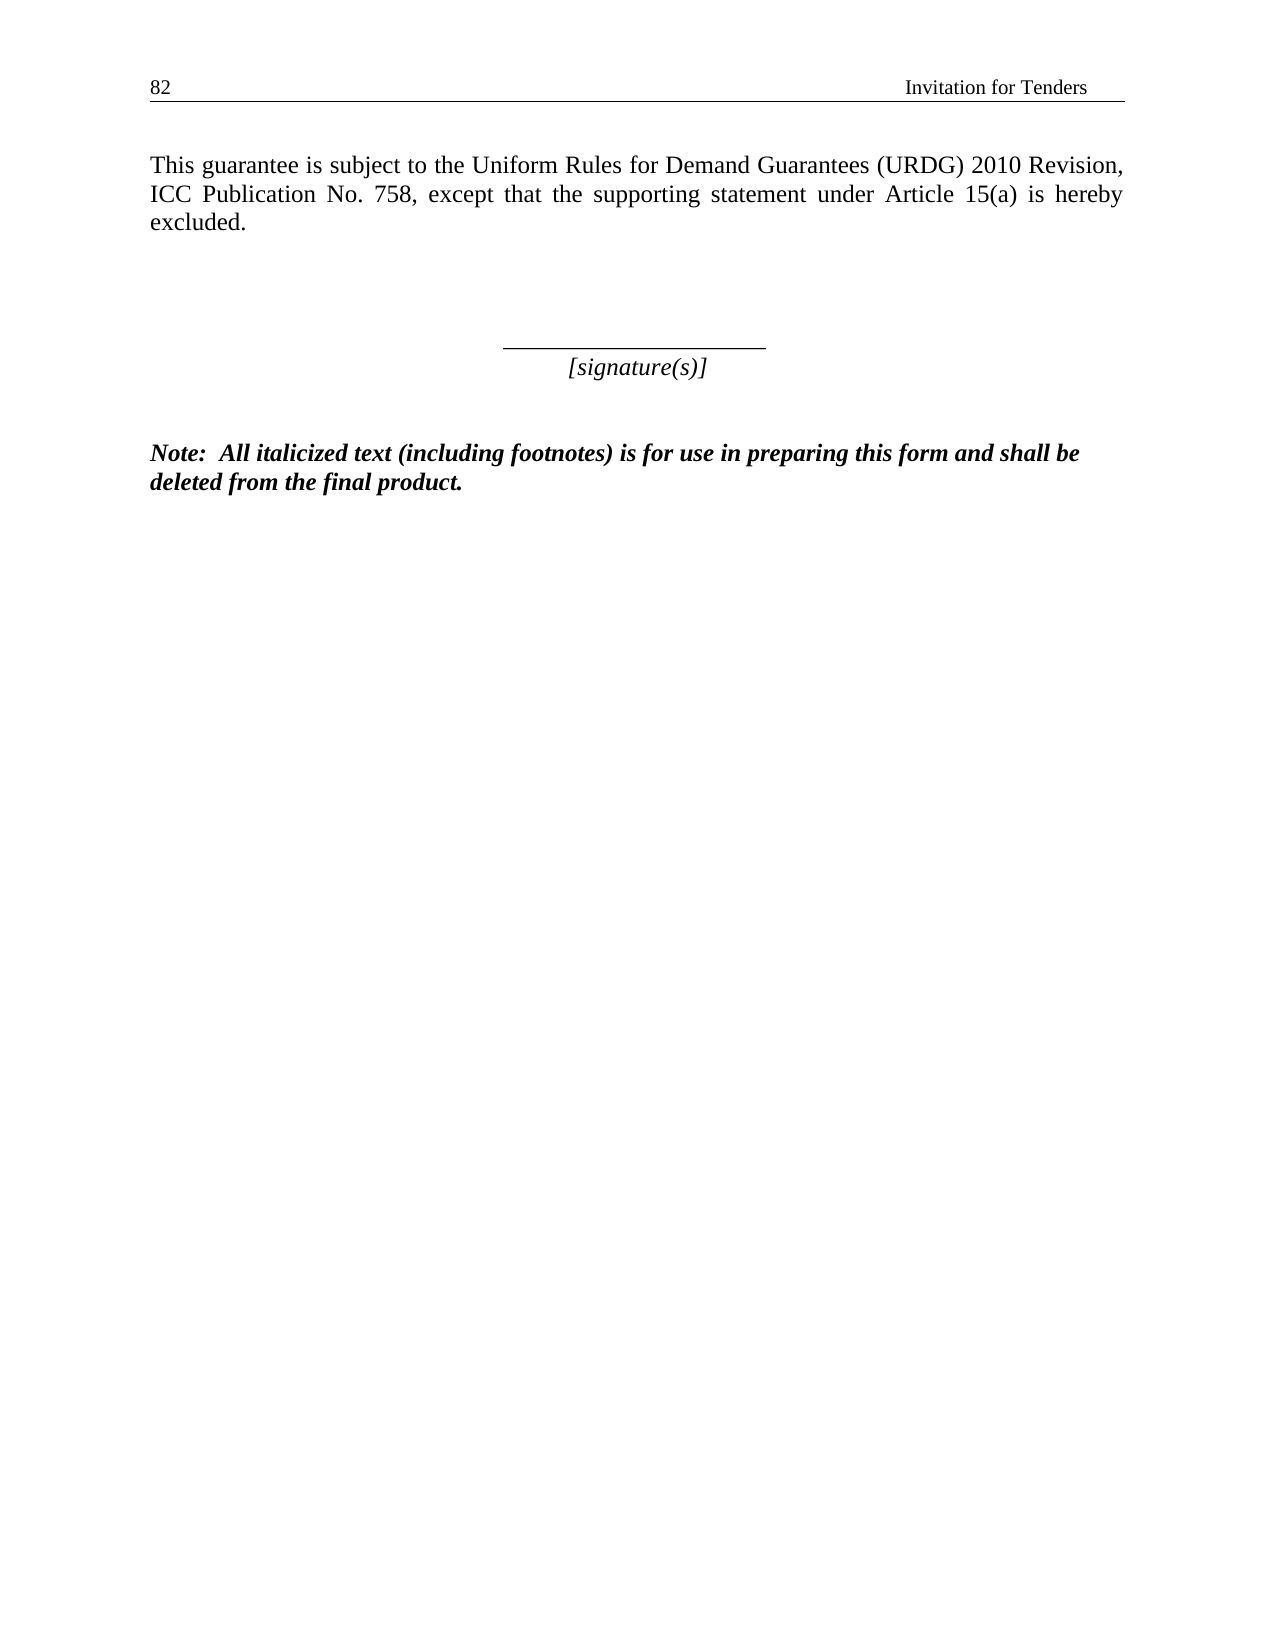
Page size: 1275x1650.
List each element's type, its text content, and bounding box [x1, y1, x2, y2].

text _____________________ [signature(s)] [150, 323, 1125, 381]
text Note: All italicized text (including footnotes) is for use in preparing this form and shall be deleted from the final product. [150, 438, 1125, 496]
text This guarantee is subject to the Uniform Rules for Demand Guarantees (URDG) 2010 Revision, ICC Publication No. 758, except that the supporting statement under Article 15(a) is hereby excluded. [150, 150, 1125, 236]
